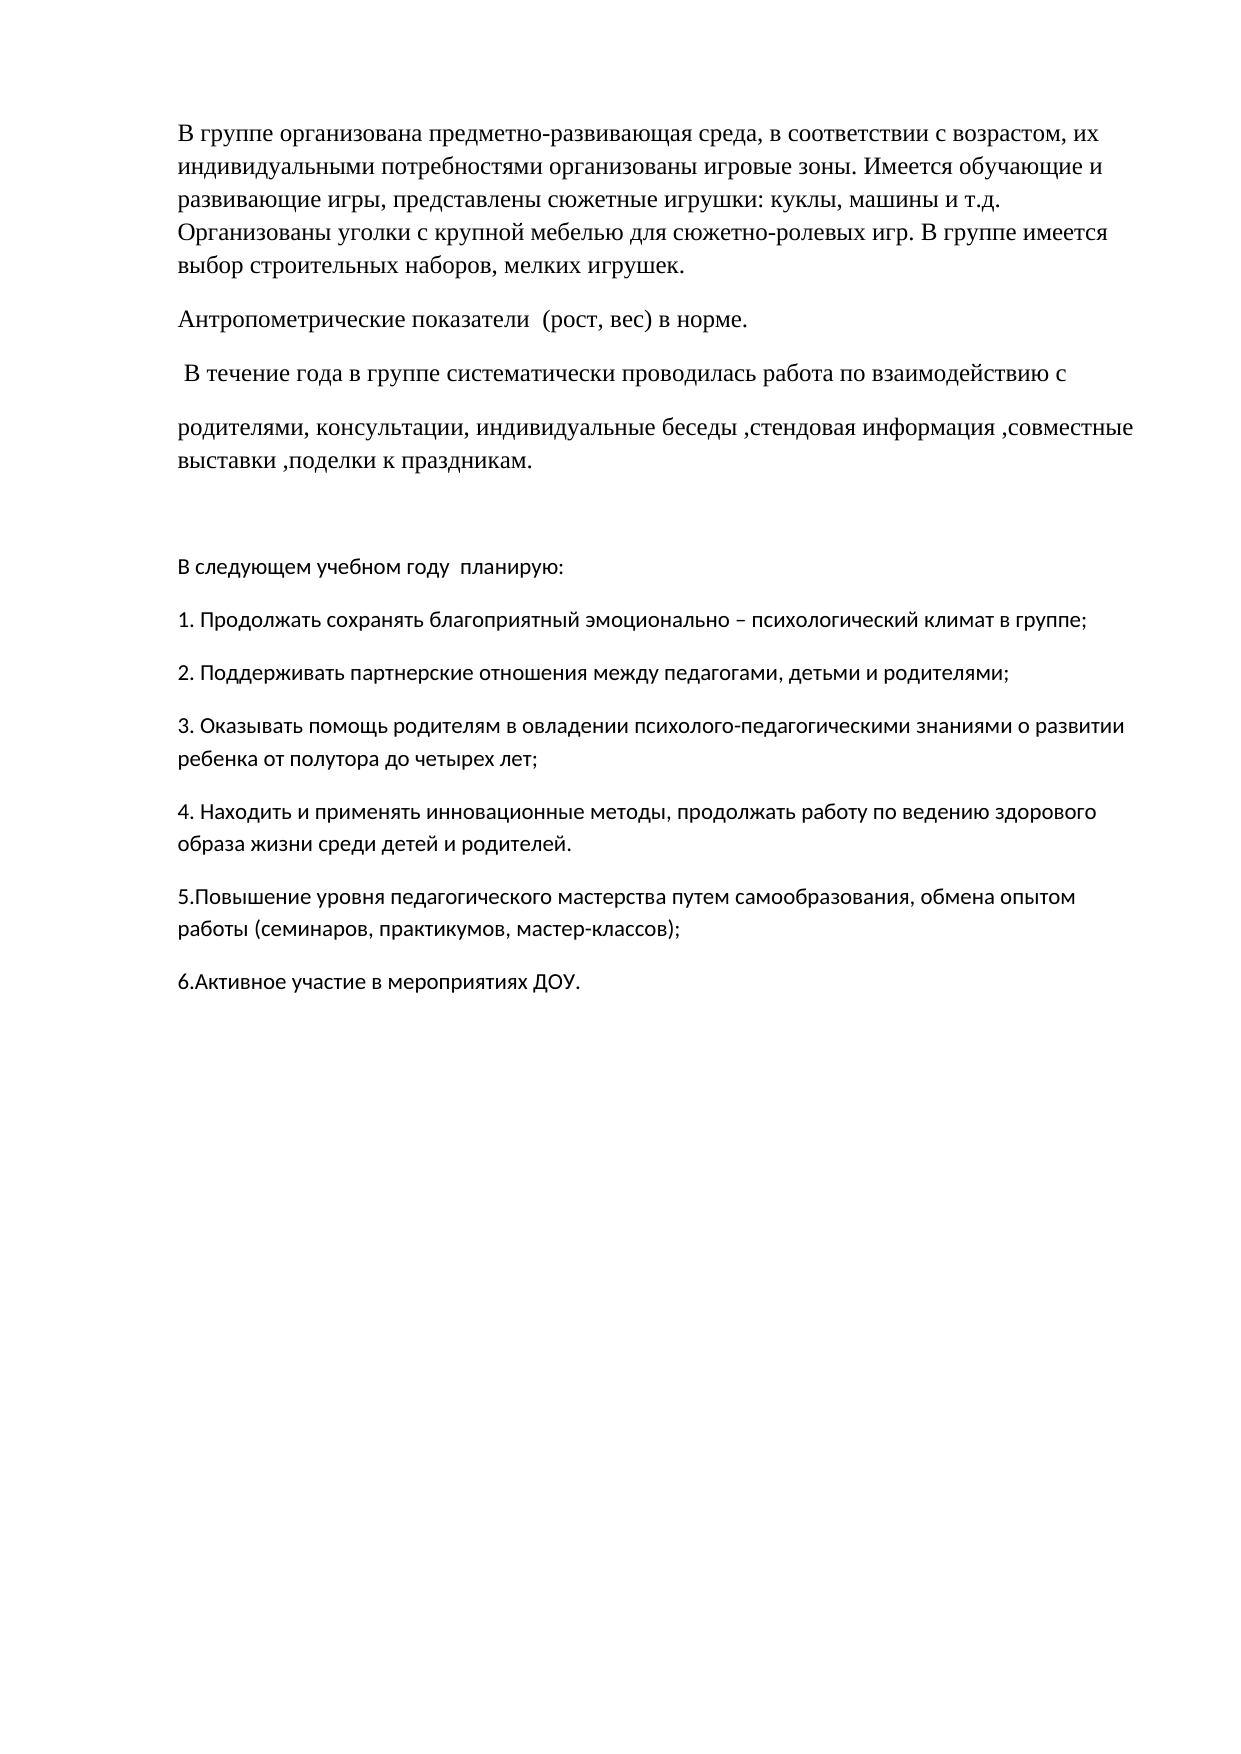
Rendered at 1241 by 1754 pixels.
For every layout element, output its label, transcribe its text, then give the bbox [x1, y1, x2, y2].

text 1. Продолжать сохранять благоприятный эмоционально – психологический климат в группе; [177, 606, 1152, 633]
text 6.Активное участие в мероприятиях ДОУ. [177, 967, 1152, 995]
text В группе организована предметно-развивающая среда, в соответствии с возрастом, их индивидуальными потребностями организованы игровые зоны. Имеется обучающие и развивающие игры, представлены сюжетные игрушки: куклы, машины и т.д. Организованы уголки с крупной мебелью для сюжетно-ролевых игр. В группе имеется выбор строительных наборов, мелких игрушек. [177, 118, 1152, 279]
text 5.Повышение уровня педагогического мастерства путем самообразования, обмена опытом работы (семинаров, практикумов, мастер-классов); [177, 882, 1152, 942]
text 2. Поддерживать партнерские отношения между педагогами, детьми и родителями; [177, 658, 1152, 687]
text В следующем учебном году планирую: [177, 552, 1152, 581]
text Антропометрические показатели (рост, вес) в норме. [177, 304, 1152, 333]
text родителями, консультации, индивидуальные беседы ,стендовая информация ,совместные выставки ,поделки к праздникам. [177, 412, 1152, 473]
text В течение года в группе систематически проводилась работа по взаимодействию с [177, 358, 1152, 387]
text 4. Находить и применять инновационные методы, продолжать работу по ведению здорового образа жизни среди детей и родителей. [177, 797, 1152, 857]
text 3. Оказывать помощь родителям в овладении психолого-педагогическими знаниями о развитии ребенка от полутора до четырех лет; [177, 712, 1152, 772]
